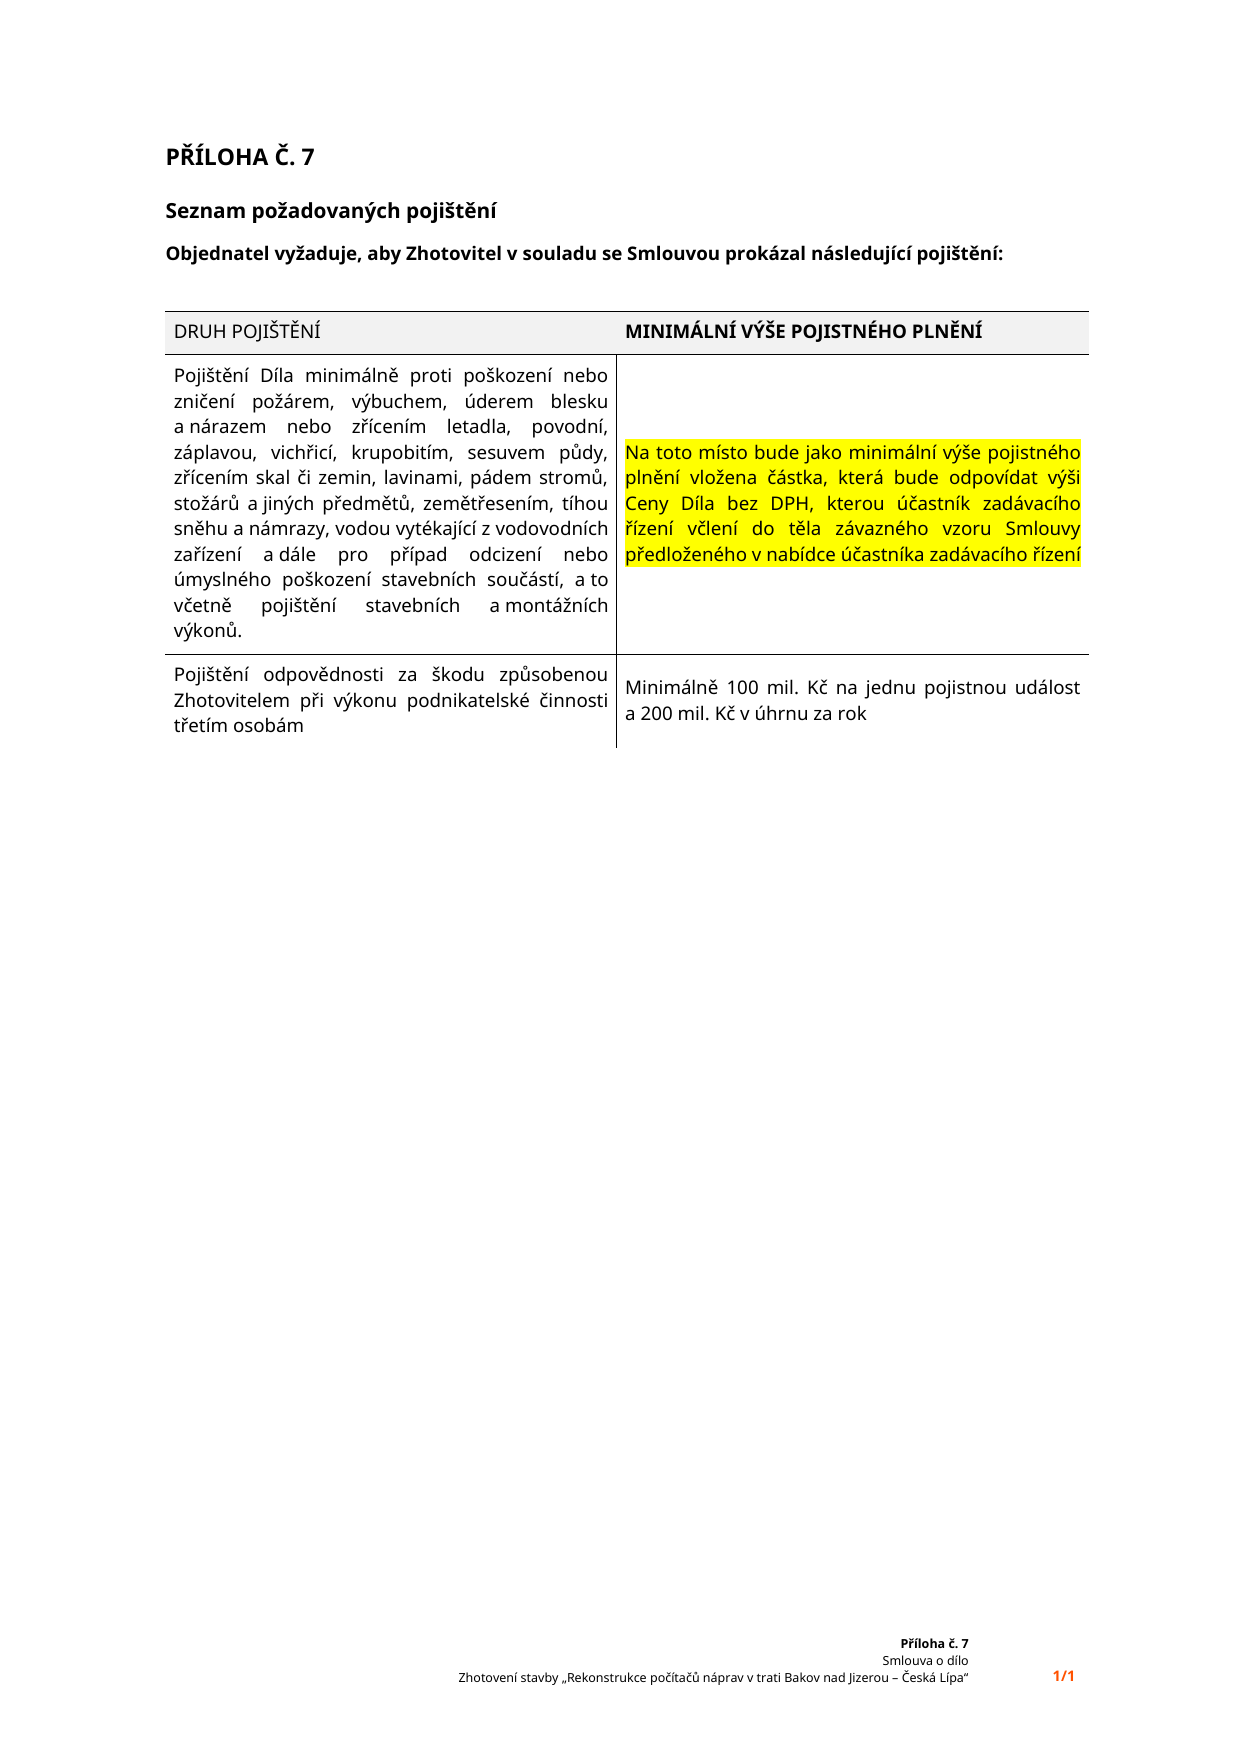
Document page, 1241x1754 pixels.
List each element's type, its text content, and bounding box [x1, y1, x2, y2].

text Seznam požadovaných pojištění [165, 197, 1075, 225]
text Příloha č. 7 [165, 141, 1075, 173]
table_cell Na toto místo bude jako minimální výše pojistného plnění vložena částka, která bude odpovídat výši Ceny Díla bez DPH, kterou účastník zadávacího řízení včlení do těla závazného vzoru Smlouvy předloženého v nabídce účastníka zadávacího řízení [617, 355, 1089, 653]
table_header DRUH POJIŠTĚNÍ [165, 312, 617, 354]
text Objednatel vyžaduje, aby Zhotovitel v souladu se Smlouvou prokázal následující pojištění: [165, 240, 1075, 266]
table_cell Pojištění Díla minimálně proti poškození nebo zničení požárem, výbuchem, úderem blesku a nárazem nebo zřícením letadla, povodní, záplavou, vichřicí, krupobitím, sesuvem půdy, zřícením skal či zemin, lavinami, pádem stromů, stožárů a jiných předmětů, zemětřesením, tíhou sněhu a námrazy, vodou vytékající z vodovodních zařízení a dále pro případ odcizení nebo úmyslného poškození stavebních součástí, a to včetně pojištění stavebních a montážních výkonů. [165, 355, 616, 653]
table_cell Minimálně 100 mil. Kč na jednu pojistnou událost a 200 mil. Kč v úhrnu za rok [617, 655, 1089, 748]
table_header MINIMÁLNÍ VÝŠE POJISTNÉHO PLNĚNÍ [617, 312, 1089, 354]
table_cell Pojištění odpovědnosti za škodu způsobenou Zhotovitelem při výkonu podnikatelské činnosti třetím osobám [165, 655, 616, 748]
